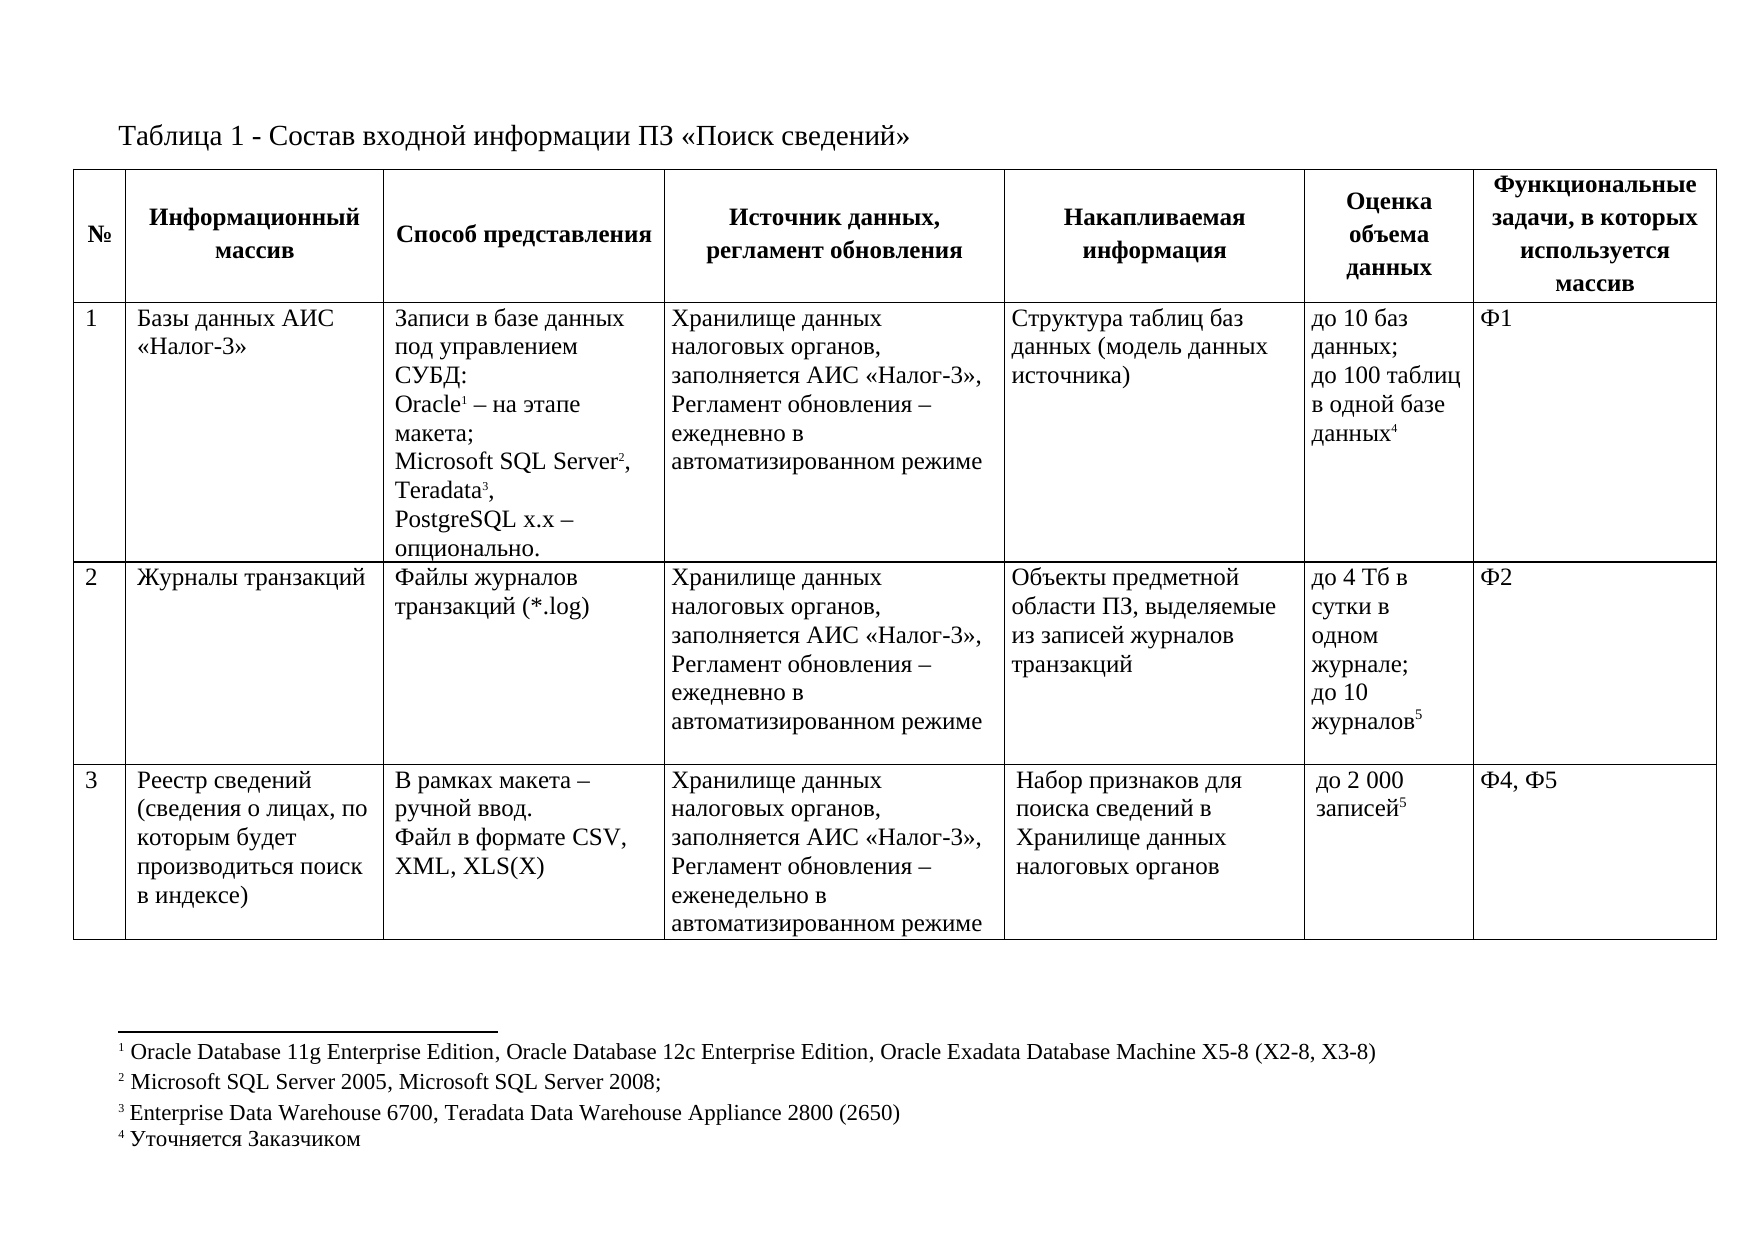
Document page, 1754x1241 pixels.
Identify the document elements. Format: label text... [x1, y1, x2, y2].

table_header Источник данных, регламент обновления [665, 170, 1004, 302]
table_cell до 2 000 записей5 [1305, 765, 1473, 938]
table_cell [74, 563, 125, 764]
table_cell Объекты предметной области ПЗ, выделяемые из записей журналов транзакций [1005, 563, 1304, 764]
table_cell до 10 баз данных; до 100 таблиц в одной базе данных [1305, 303, 1473, 561]
table_cell Записи в базе данных под управлением СУБД: Oracle – на этапе макета; Microsoft SQL Server, Teradata, PostgreSQL х.х – опционально. [384, 303, 664, 561]
table_cell Реестр сведений (сведения о лицах, по которым будет производиться поиск в индексе) [126, 765, 383, 938]
table_cell Хранилище данных налоговых органов, заполняется АИС «Налог-3», Регламент обновления – еженедельно в автоматизированном режиме [665, 765, 1004, 938]
table_header Способ представления [384, 170, 664, 302]
table_header № [74, 170, 125, 302]
table_cell Ф1 [1474, 303, 1716, 561]
table_header Накапливаемая информация [1005, 170, 1304, 302]
table_cell Набор признаков для поиска сведений в Хранилище данных налоговых органов [1005, 765, 1304, 938]
table_cell Структура таблиц баз данных (модель данных источника) [1005, 303, 1304, 561]
table_cell Хранилище данных налоговых органов, заполняется АИС «Налог-3», Регламент обновления – ежедневно в автоматизированном режиме [665, 563, 1004, 764]
table_header Информационный массив [126, 170, 383, 302]
table_cell Файлы журналов транзакций (*.log) [384, 563, 664, 764]
table_cell до 4 Тб в сутки в одном журнале; до 10 журналов5 [1305, 563, 1473, 764]
table_cell Журналы транзакций [126, 563, 383, 764]
table_cell Хранилище данных налоговых органов, заполняется АИС «Налог-3», Регламент обновления – ежедневно в автоматизированном режиме [665, 303, 1004, 561]
table_cell Ф4, Ф5 [1474, 765, 1716, 938]
table_cell [74, 765, 125, 938]
table_cell [74, 303, 125, 561]
table_cell Базы данных АИС «Налог-3» [126, 303, 383, 561]
table_header Оценка объема данных [1305, 170, 1473, 302]
table_header Функциональные задачи, в которых используется массив [1474, 170, 1716, 302]
table_cell Ф2 [1474, 563, 1716, 764]
table_cell В рамках макета – ручной ввод. Файл в формате CSV, XML, XLS(X) [384, 765, 664, 938]
